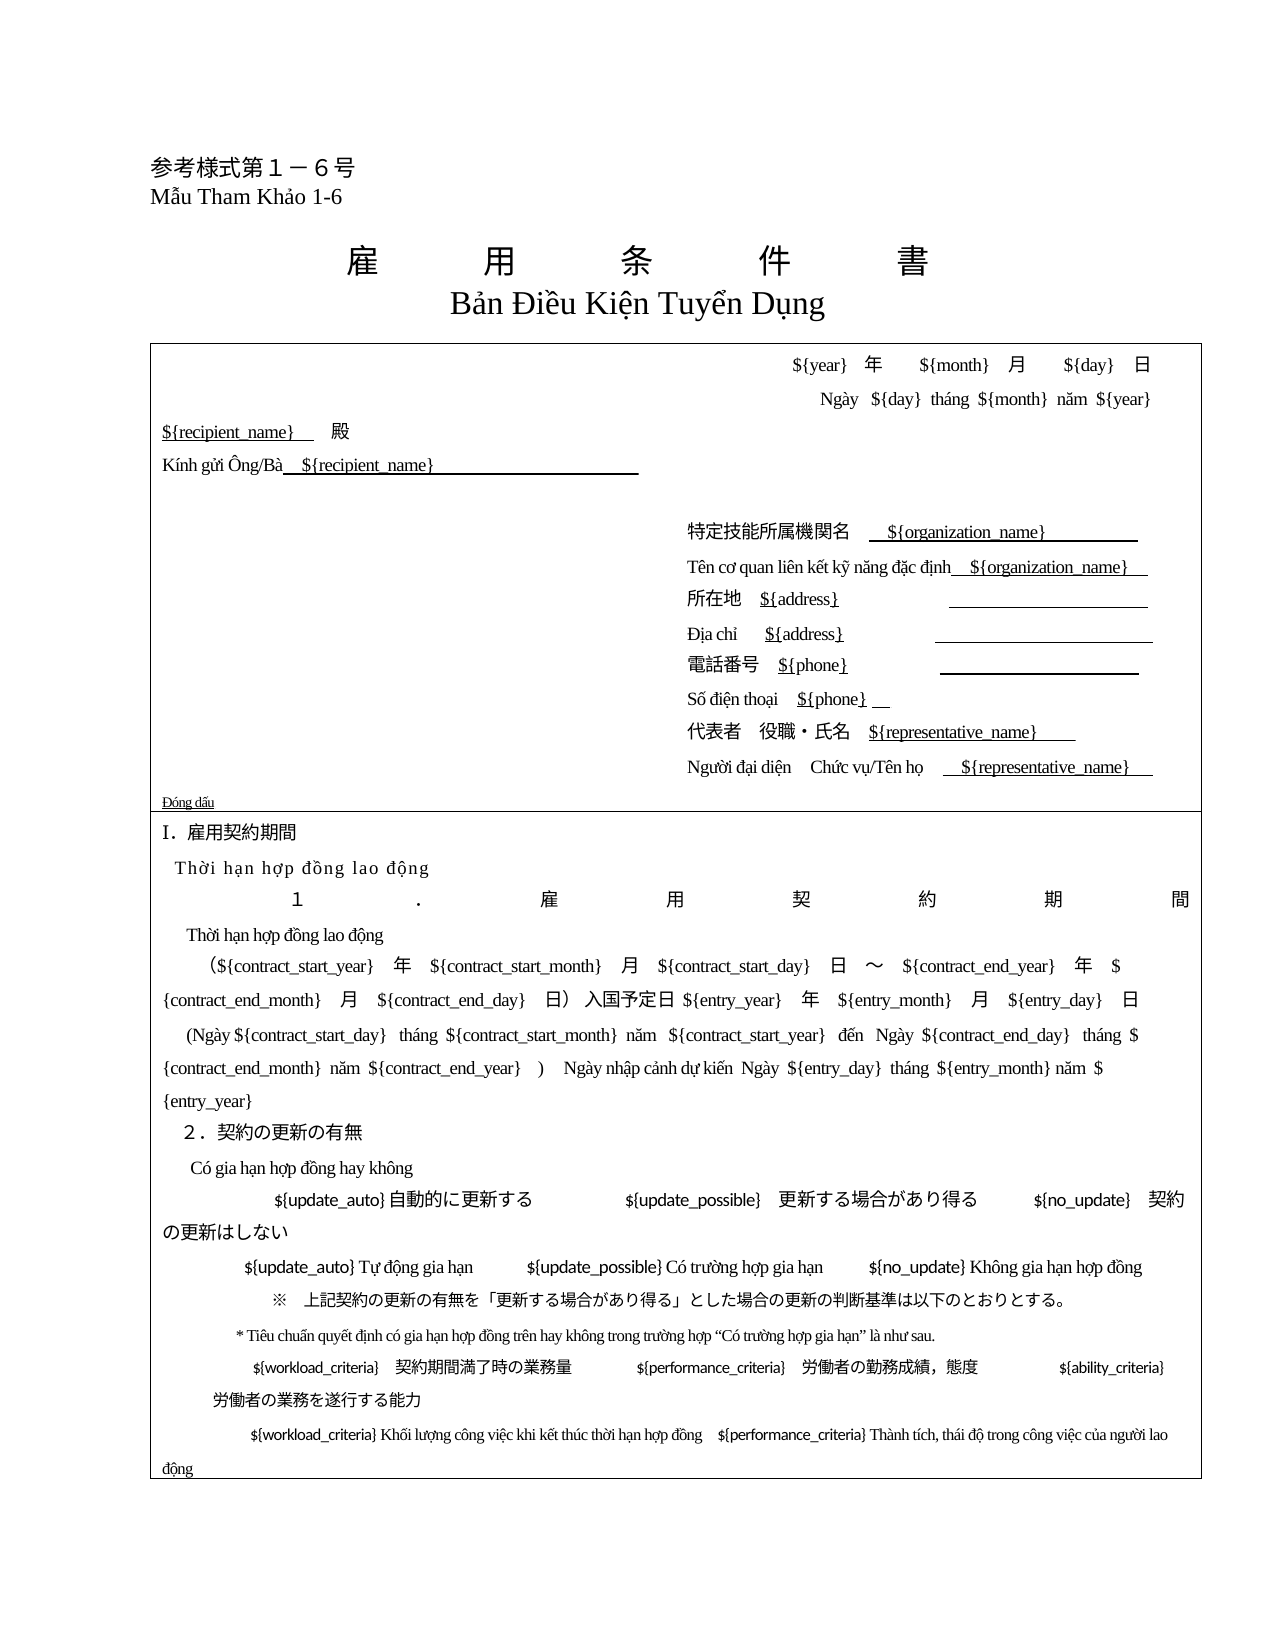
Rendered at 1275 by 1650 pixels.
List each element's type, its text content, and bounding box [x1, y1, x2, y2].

text Mẫu Tham Khảo 1-6 [150, 183, 1125, 209]
text 雇用条件書 Bản Điều Kiện Tuyển Dụng [150, 235, 1125, 321]
table_header ${year} 年 ${month} 月 ${day} 日 Ngày ${day} tháng ${month} năm ${year} ${recipient_name} 殿 Kính gửi Ông/Bà ${recipient_name} 特定技能所属機関名 ${organization_name} Tên cơ quan liên kết kỹ năng đặc định ${organization_name} 所在地 ${address} Địa chỉ ${address} 電話番号 ${phone} Số điện thoại ${phone} 代表者 役職・氏名 ${representative_name} Người đại diện Chức vụ/Tên họ ${representative_name} Đóng dấu [151, 344, 1201, 811]
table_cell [151, 812, 1201, 1478]
text 参考様式第１－６号 [150, 150, 1125, 183]
